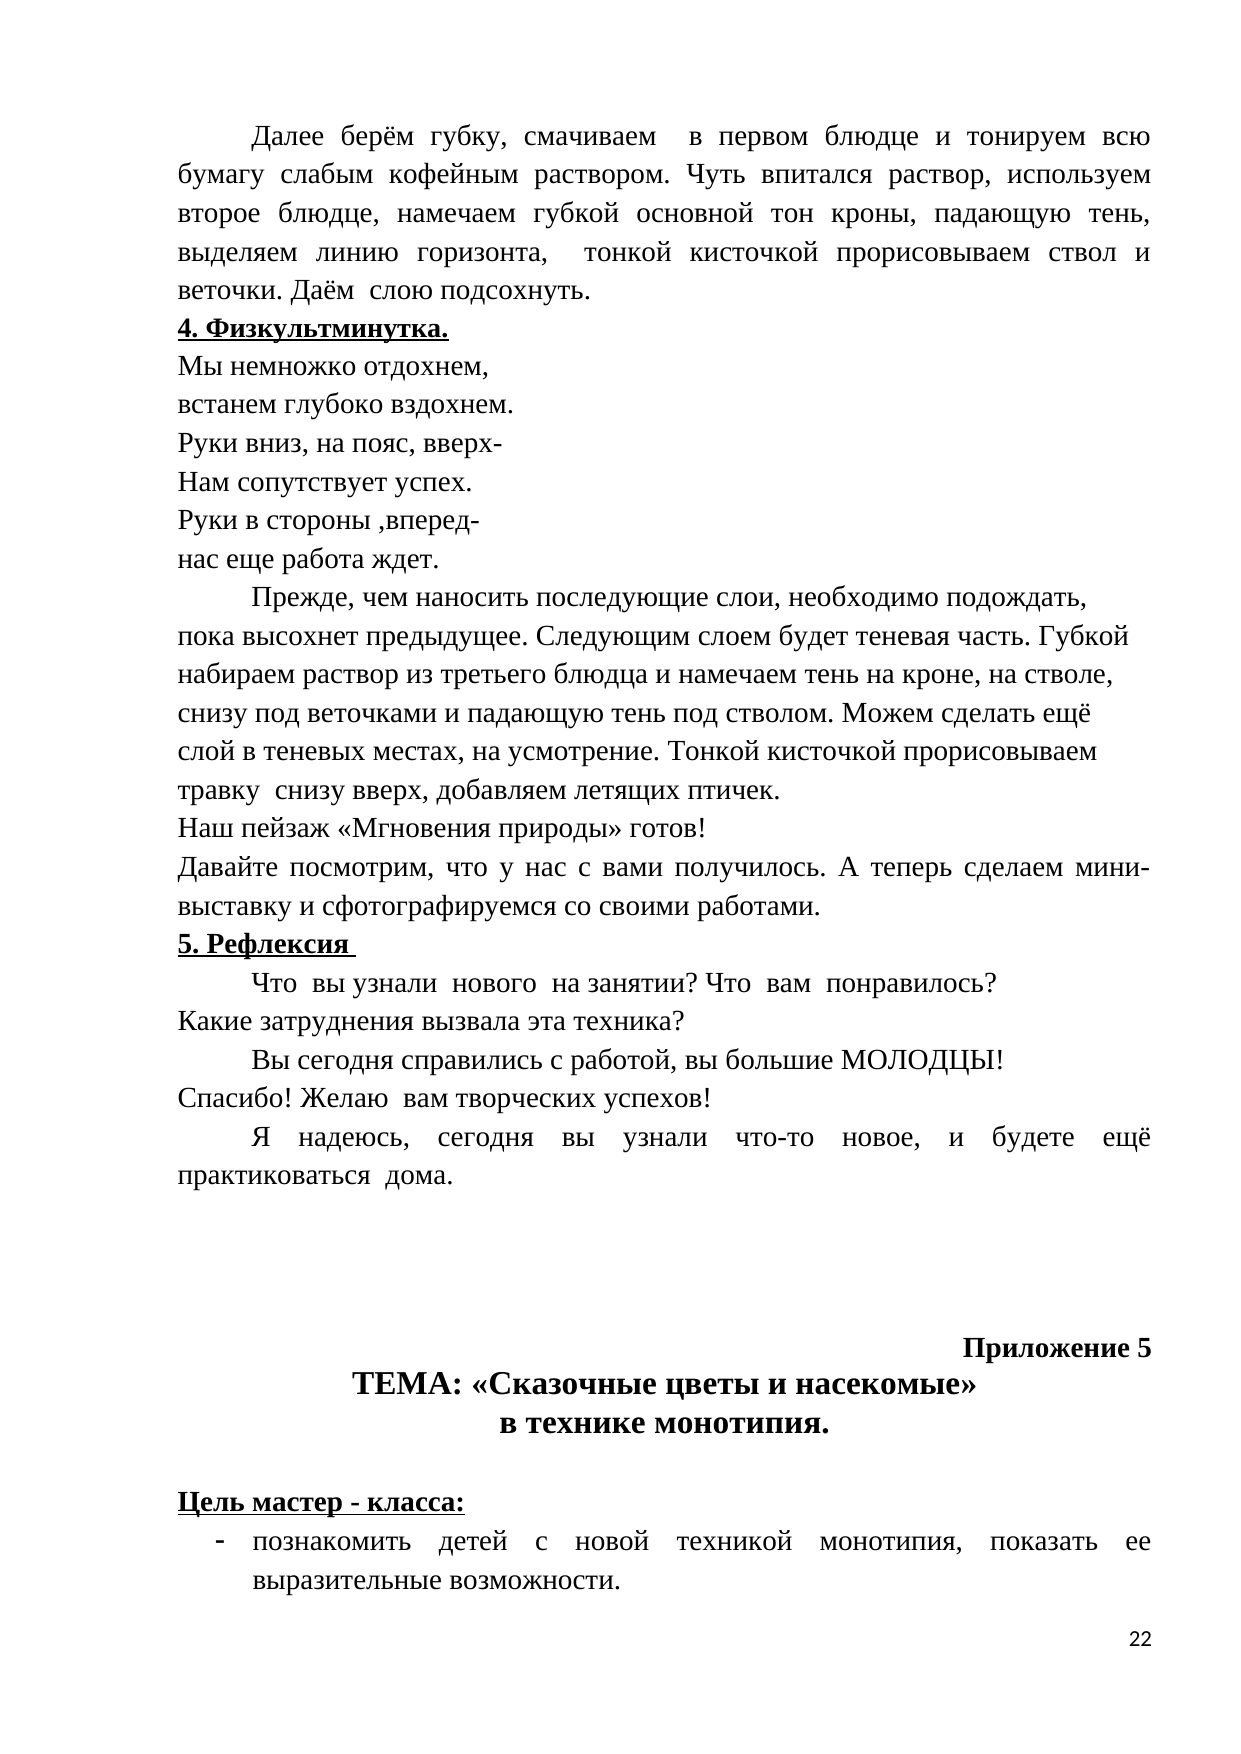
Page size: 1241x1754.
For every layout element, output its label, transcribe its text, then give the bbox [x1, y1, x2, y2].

text Вы сегодня справились с работой, вы большие МОЛОДЦЫ! [177, 1042, 1152, 1075]
text Руки вниз, на пояс, вверх- [177, 425, 1152, 459]
text Далее берём губку, смачиваем в первом блюдце и тонируем всю бумагу слабым кофейным раствором. Чуть впитался раствор, используем второе блюдце, намечаем губкой основной тон кроны, падающую тень, выделяем линию горизонта, тонкой кисточкой прорисовываем ствол и веточки. Даём слою подсохнуть. [177, 118, 1152, 306]
text Наш пейзаж «Мгновения природы» готов! [177, 811, 1152, 844]
text Мы немножко отдохнем, [177, 348, 1152, 382]
text нас еще работа ждет. [177, 541, 1152, 574]
text Что вы узнали нового на занятии? Что вам понравилось? [177, 965, 1152, 998]
text Какие затруднения вызвала эта техника? [177, 1003, 1152, 1037]
text Я надеюсь, сегодня вы узнали что-то новое, и будете ещё практиковаться дома. [177, 1119, 1152, 1191]
text Прежде, чем наносить последующие слои, необходимо подождать, пока высохнет предыдущее. Следующим слоем будет теневая часть. Губкой набираем раствор из третьего блюдца и намечаем тень на кроне, на стволе, снизу под веточками и падающую тень под стволом. Можем сделать ещё слой в теневых местах, на усмотрение. Тонкой кисточкой прорисовываем травку снизу вверх, добавляем летящих птичек. [177, 579, 1152, 806]
text Руки в стороны ,вперед- [177, 502, 1152, 536]
text ТЕМА: «Сказочные цветы и насекомые» [177, 1364, 1152, 1402]
text в технике монотипия. [177, 1402, 1152, 1440]
text Давайте посмотрим, что у нас с вами получилось. А теперь сделаем мини-выставку и сфотографируемся со своими работами. [177, 883, 1152, 921]
list познакомить детей с новой техникой монотипия, показать ее выразительные возможности. [215, 1523, 1152, 1595]
text встанем глубоко вздохнем. [177, 387, 1152, 420]
text Приложение 5 [177, 1330, 1152, 1364]
text 4. Физкультминутка. [177, 311, 1152, 343]
text 5. Рефлексия [177, 926, 1152, 960]
text Нам сопутствует успех. [177, 464, 1152, 497]
text Цель мастер - класса: [177, 1484, 1152, 1518]
text Спасибо! Желаю вам творческих успехов! [177, 1080, 1152, 1114]
